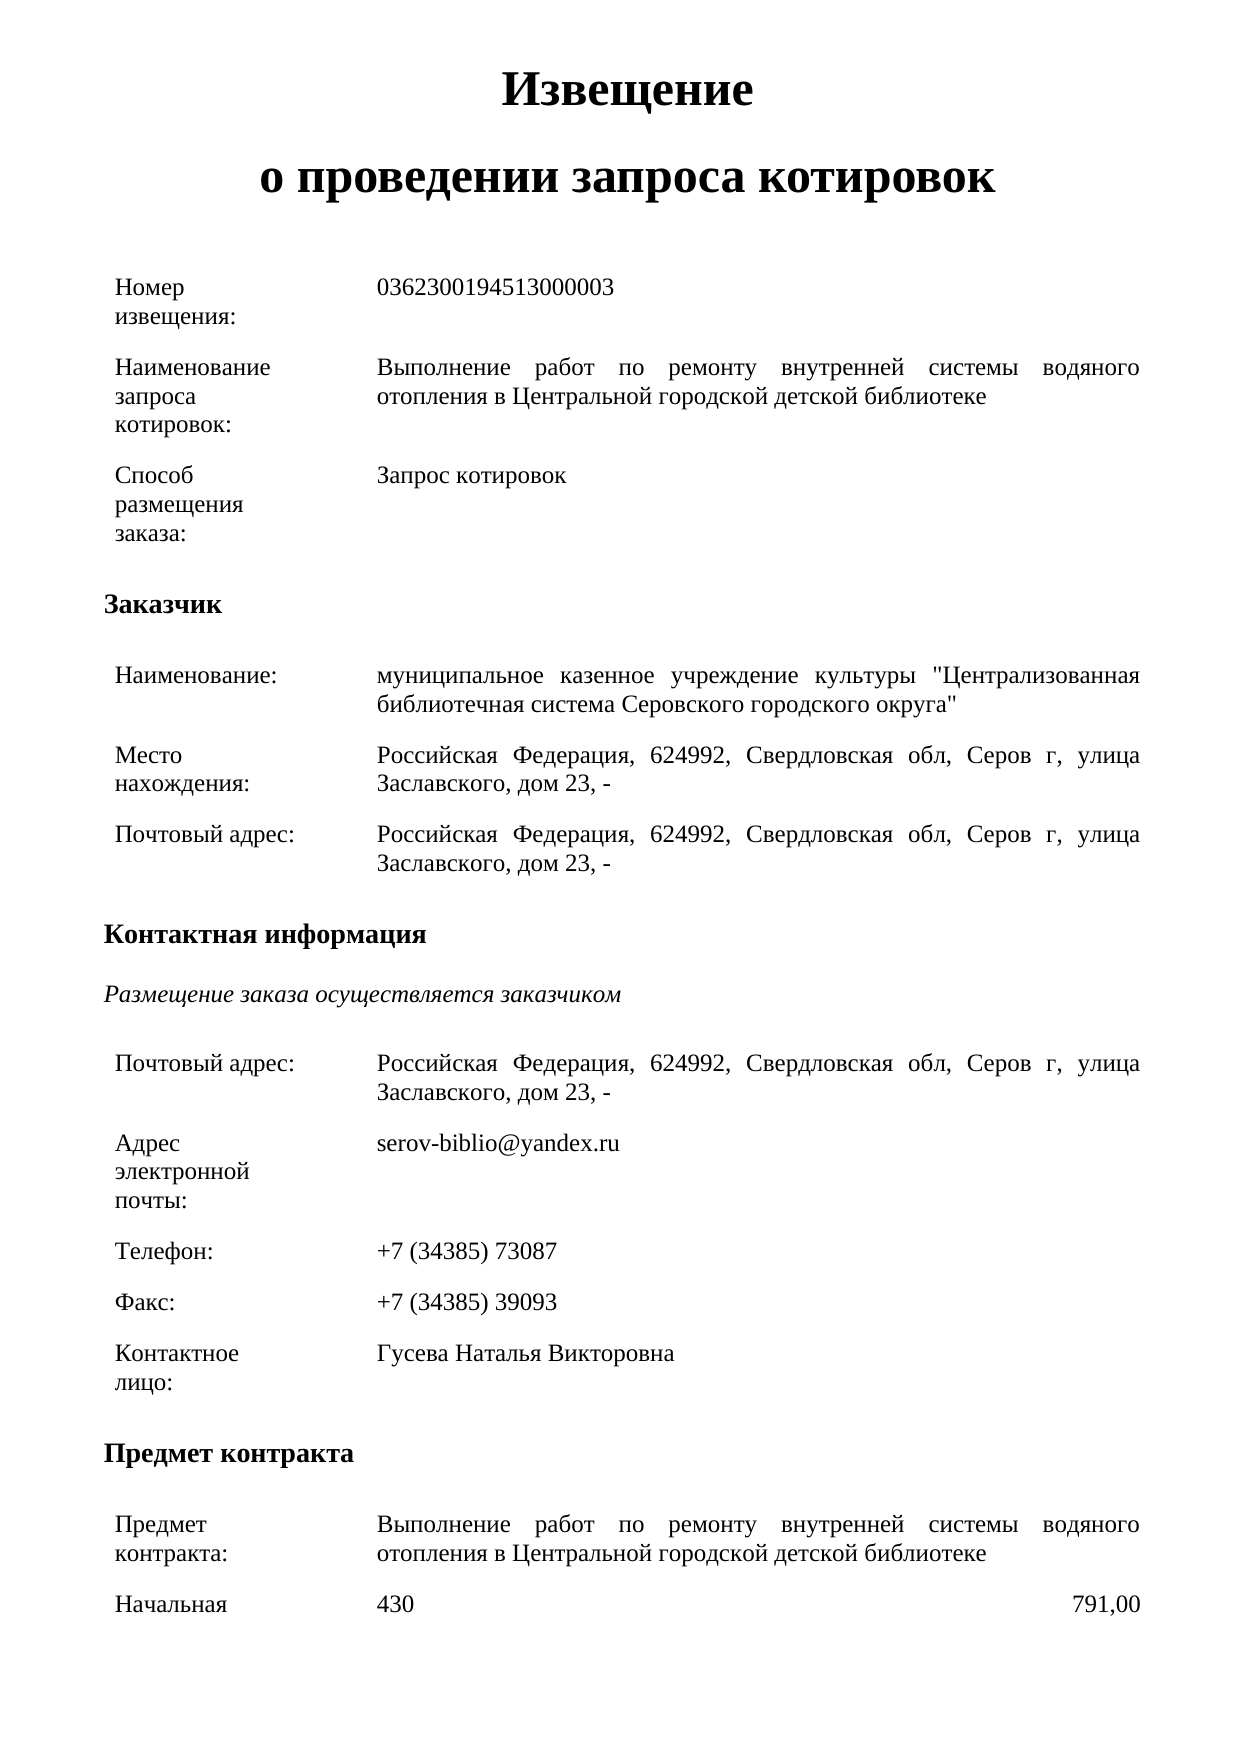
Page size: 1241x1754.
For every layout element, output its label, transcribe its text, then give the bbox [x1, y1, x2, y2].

text Контактная информация [103, 917, 1152, 950]
table_cell serov-biblio@yandex.ru [365, 1117, 1152, 1225]
table_header Номер извещения: [104, 261, 365, 341]
text Заказчик [103, 587, 1152, 619]
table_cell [365, 1578, 1152, 1628]
table_cell Контактное лицо: [104, 1327, 365, 1407]
table_header Предмет контракта: [104, 1498, 365, 1577]
table_header Выполнение работ по ремонту внутренней системы водяного отопления в Центральной городской детской библиотеке [365, 1498, 1152, 1577]
table_cell Российская Федерация, 624992, Свердловская обл, Серов г, улица Заславского, дом 23, - [365, 808, 1152, 888]
text о проведении запроса котировок [103, 146, 1152, 203]
table_header Наименование: [104, 649, 365, 728]
table_cell Запрос котировок [365, 450, 1152, 558]
table_cell Способ размещения заказа: [104, 450, 365, 558]
table_cell Телефон: [104, 1225, 365, 1276]
table_cell +7 (34385) 39093 [365, 1276, 1152, 1327]
text Предмет контракта [103, 1436, 1152, 1468]
table_cell Факс: [104, 1276, 365, 1327]
table_cell Гусева Наталья Викторовна [365, 1327, 1152, 1407]
table_header Почтовый адрес: [104, 1037, 365, 1117]
table_cell Наименование запроса котировок: [104, 341, 365, 449]
table_cell +7 (34385) 73087 [365, 1225, 1152, 1276]
table_cell Российская Федерация, 624992, Свердловская обл, Серов г, улица Заславского, дом 23, - [365, 729, 1152, 808]
table_header Российская Федерация, 624992, Свердловская обл, Серов г, улица Заславского, дом 23, - [365, 1037, 1152, 1117]
table_cell Почтовый адрес: [104, 808, 365, 888]
table_cell Адрес электронной почты: [104, 1117, 365, 1225]
table_cell Место нахождения: [104, 729, 365, 808]
table_cell Выполнение работ по ремонту внутренней системы водяного отопления в Центральной городской детской библиотеке [365, 341, 1152, 449]
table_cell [104, 1578, 365, 1628]
table_header муниципальное казенное учреждение культуры "Централизованная библиотечная система Серовского городского округа" [365, 649, 1152, 728]
text Размещение заказа осуществляется заказчиком [103, 979, 1152, 1008]
text Извещение [103, 59, 1152, 117]
table_header 0362300194513000003 [365, 261, 1152, 341]
